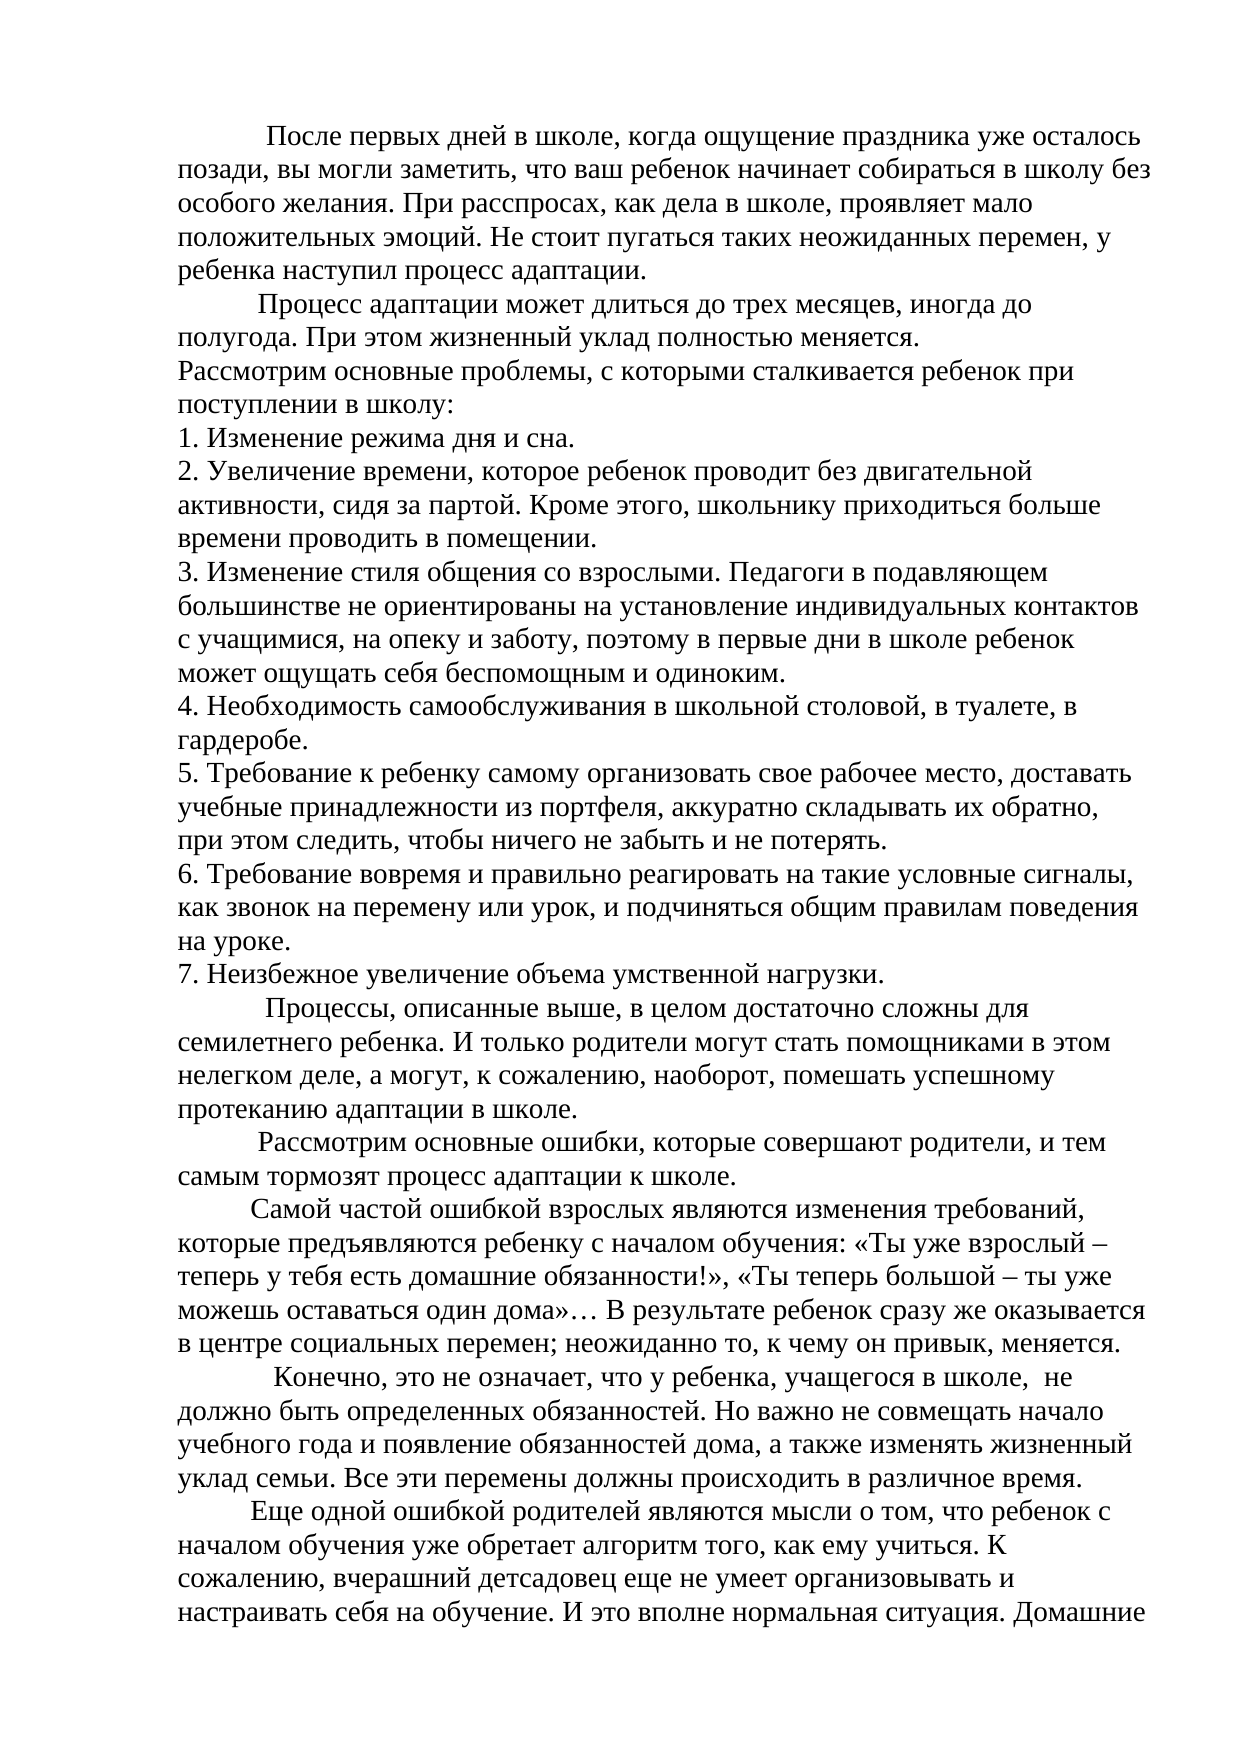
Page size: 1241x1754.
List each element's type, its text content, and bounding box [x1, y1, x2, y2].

text После первых дней в школе, когда ощущение праздника уже осталось позади, вы могли заметить, что ваш ребенок начинает собираться в школу без особого желания. При расспросах, как дела в школе, проявляет мало положительных эмоций. Не стоит пугаться таких неожиданных перемен, у ребенка наступил процесс адаптации. Процесс адаптации может длиться до трех месяцев, иногда до полугода. При этом жизненный уклад полностью меняется. Рассмотрим основные проблемы, с которыми сталкивается ребенок при поступлении в школу: 1. Изменение режима дня и сна. 2. Увеличение времени, которое ребенок проводит без двигательной активности, сидя за партой. Кроме этого, школьнику приходиться больше времени проводить в помещении. 3. Изменение стиля общения со взрослыми. Педагоги в подавляющем большинстве не ориентированы на установление индивидуальных контактов с учащимися, на опеку и заботу, поэтому в первые дни в школе ребенок может ощущать себя беспомощным и одиноким. 4. Необходимость самообслуживания в школьной столовой, в туалете, в гардеробе. 5. Требование к ребенку самому организовать свое рабочее место, доставать учебные принадлежности из портфеля, аккуратно складывать их обратно, при этом следить, чтобы ничего не забыть и не потерять. 6. Требование вовремя и правильно реагировать на такие условные сигналы, как звонок на перемену или урок, и подчиняться общим правилам поведения на уроке. 7. Неизбежное увеличение объема умственной нагрузки. Процессы, описанные выше, в целом достаточно сложны для семилетнего ребенка. И только родители могут стать помощниками в этом нелегком деле, а могут, к сожалению, наоборот, помешать успешному протеканию адаптации в школе. Рассмотрим основные ошибки, которые совершают родители, и тем самым тормозят процесс адаптации к школе. Самой частой ошибкой взрослых являются изменения требований, которые предъявляются ребенку с началом обучения: «Ты уже взрослый – теперь у тебя есть домашние обязанности!», «Ты теперь большой – ты уже можешь оставаться один дома»… В результате ребенок сразу же оказывается в центре социальных перемен; неожиданно то, к чему он привык, меняется. [177, 118, 1152, 1359]
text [177, 1359, 1152, 1627]
